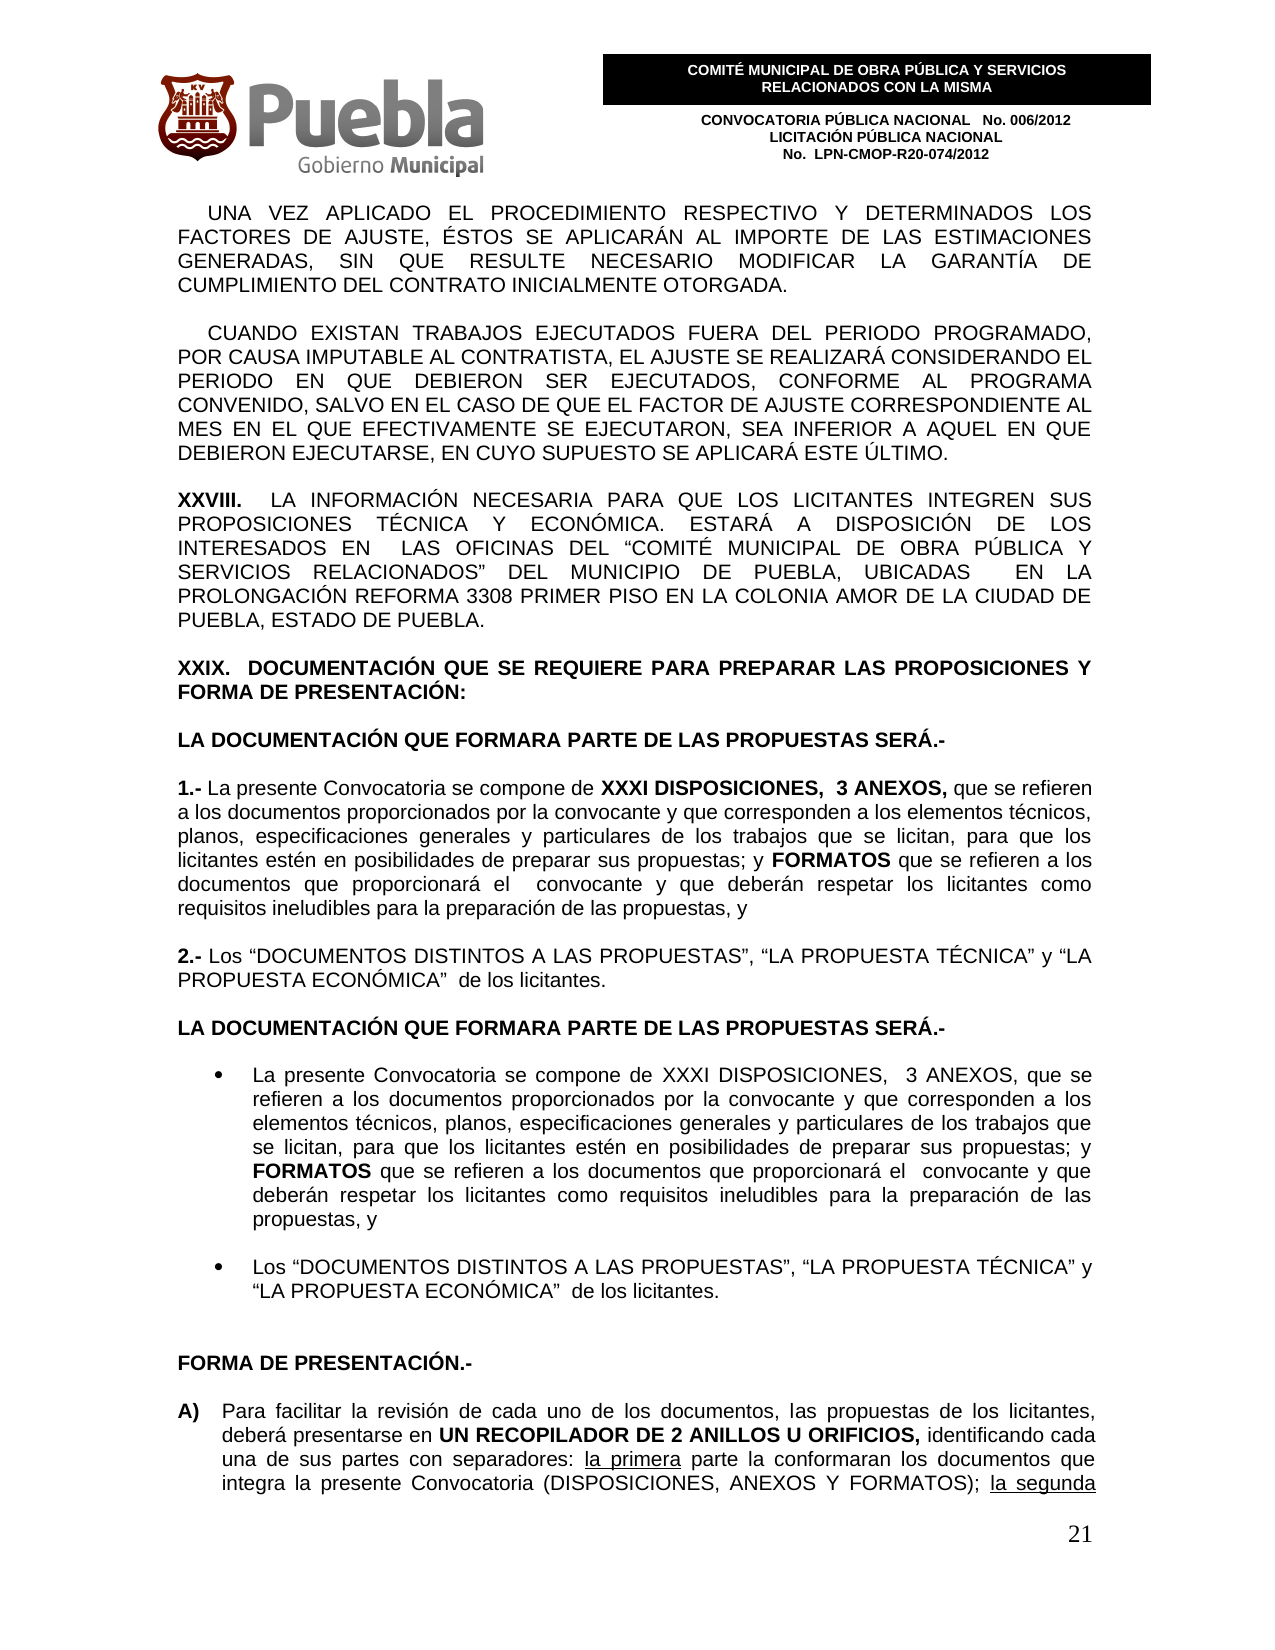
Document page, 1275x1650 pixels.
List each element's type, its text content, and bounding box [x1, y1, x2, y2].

text 2.- Los “DOCUMENTOS DISTINTOS A LAS PROPUESTAS”, “LA PROPUESTA TÉCNICA” y “LA PROPUESTA ECONÓMICA” de los licitantes. [177, 943, 1093, 991]
text FORMA DE PRESENTACIÓN.- [177, 1351, 1196, 1375]
picture [158, 73, 484, 177]
text LA DOCUMENTACIÓN QUE FORMARA PARTE DE LAS PROPUESTAS SERÁ.- [177, 728, 1093, 752]
text XXIX. DOCUMENTACIÓN QUE SE REQUIERE PARA PREPARAR LAS PROPOSICIONES Y FORMA DE PRESENTACIÓN: [177, 656, 1093, 704]
text 1.- La presente Convocatoria se compone de XXXI DISPOSICIONES, 3 ANEXOS, que se refieren a los documentos proporcionados por la convocante y que corresponden a los elementos técnicos, planos, especificaciones generales y particulares de los trabajos que se licitan, para que los licitantes estén en posibilidades de preparar sus propuestas; y FORMATOS que se refieren a los documentos que proporcionará el convocante y que deberán respetar los licitantes como requisitos ineludibles para la preparación de las propuestas, y [177, 776, 1093, 919]
text LA DOCUMENTACIÓN QUE FORMARA PARTE DE LAS PROPUESTAS SERÁ.- [177, 1015, 1093, 1039]
text CUANDO EXISTAN TRABAJOS EJECUTADOS FUERA DEL PERIODO PROGRAMADO, POR CAUSA IMPUTABLE AL CONTRATISTA, EL AJUSTE SE REALIZARÁ CONSIDERANDO EL PERIODO EN QUE DEBIERON SER EJECUTADOS, CONFORME AL PROGRAMA CONVENIDO, SALVO EN EL CASO DE QUE EL FACTOR DE AJUSTE CORRESPONDIENTE AL MES EN EL QUE EFECTIVAMENTE SE EJECUTARON, SEA INFERIOR A AQUEL EN QUE DEBIERON EJECUTARSE, EN CUYO SUPUESTO SE APLICARÁ ESTE ÚLTIMO. [177, 321, 1093, 464]
text UNA VEZ APLICADO EL PROCEDIMIENTO RESPECTIVO Y DETERMINADOS LOS FACTORES DE AJUSTE, ÉSTOS SE APLICARÁN AL IMPORTE DE LAS ESTIMACIONES GENERADAS, SIN QUE RESULTE NECESARIO MODIFICAR LA GARANTÍA DE CUMPLIMIENTO DEL CONTRATO INICIALMENTE OTORGADA. [177, 201, 1093, 297]
text XXVIII. LA INFORMACIÓN NECESARIA PARA QUE LOS LICITANTES INTEGREN SUS PROPOSICIONES TÉCNICA Y ECONÓMICA. ESTARÁ A DISPOSICIÓN DE LOS INTERESADOS EN LAS OFICINAS DEL “COMITÉ MUNICIPAL DE OBRA PÚBLICA Y SERVICIOS RELACIONADOS” DEL MUNICIPIO DE PUEBLA, UBICADAS EN LA PROLONGACIÓN REFORMA 3308 PRIMER PISO EN LA COLONIA AMOR DE LA CIUDAD DE PUEBLA, ESTADO DE PUEBLA. [177, 488, 1093, 632]
list La presente Convocatoria se compone de XXXI DISPOSICIONES, 3 ANEXOS, que se refieren a los documentos proporcionados por la convocante y que corresponden a los elementos técnicos, planos, especificaciones generales y particulares de los trabajos que se licitan, para que los licitantes estén en posibilidades de preparar sus propuestas; y FORMATOS que se refieren a los documentos que proporcionará el convocante y que deberán respetar los licitantes como requisitos ineludibles para la preparación de las propuestas, y [215, 1063, 1093, 1231]
list Los “DOCUMENTOS DISTINTOS A LAS PROPUESTAS”, “LA PROPUESTA TÉCNICA” y “LA PROPUESTA ECONÓMICA” de los licitantes. [215, 1255, 1093, 1303]
